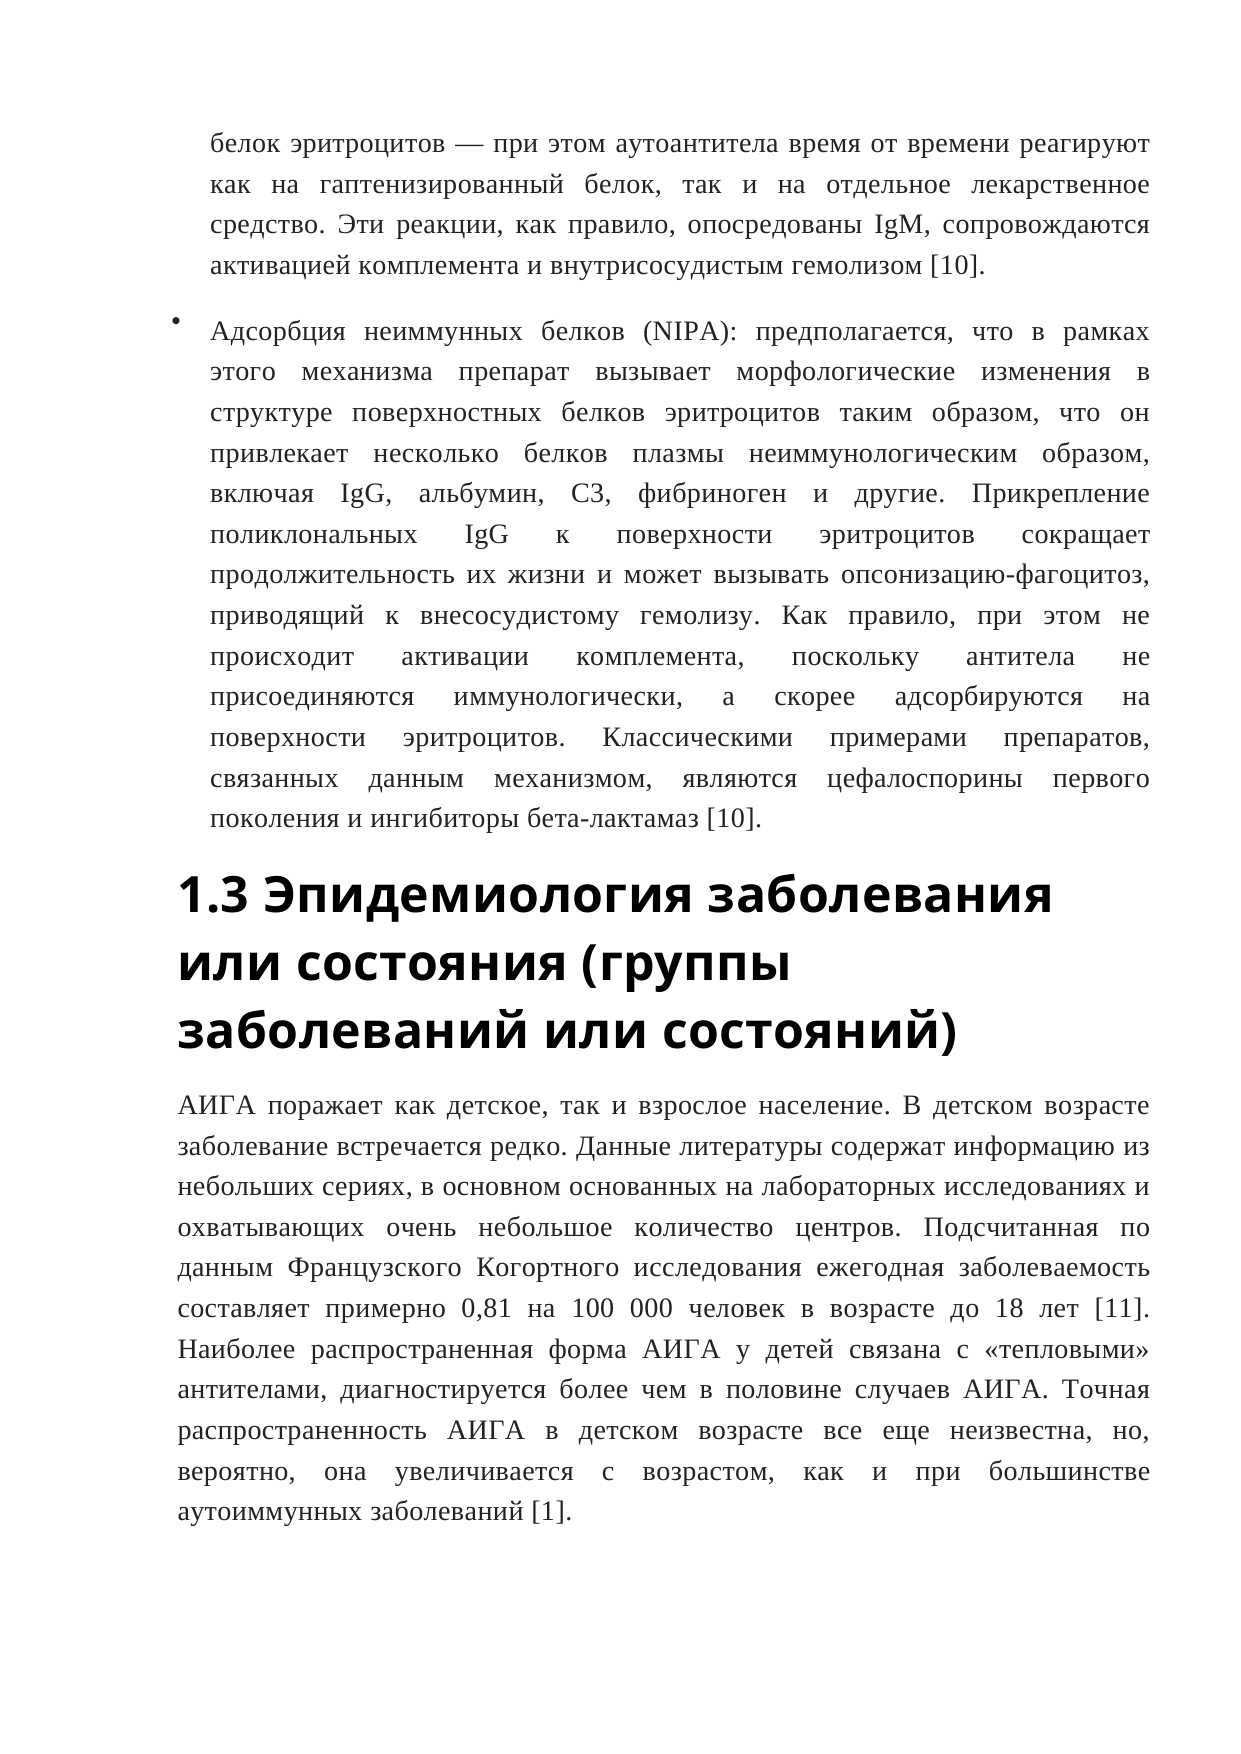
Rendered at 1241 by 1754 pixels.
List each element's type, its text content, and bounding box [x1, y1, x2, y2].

list Адсорбция неиммунных белков (NIPA): предполагается, что в рамках этого механизма препарат вызывает морфологические изменения в структуре поверхностных белков эритроцитов таким образом, что он привлекает несколько белков плазмы неиммунологическим образом, включая IgG, альбумин, С3, фибриноген и другие. Прикрепление поликлональных IgG к поверхности эритроцитов сокращает продолжительность их жизни и может вызывать опсонизацию-фагоцитоз, приводящий к внесосудистому гемолизу. Как правило, при этом не происходит активации комплемента, поскольку антитела не присоединяются иммунологически, а скорее адсорбируются на поверхности эритроцитов. Классическими примерами препаратов, связанных данным механизмом, являются цефалоспорины первого поколения и ингибиторы бета-лактамаз [10]. [172, 306, 1152, 834]
text АИГА поражает как детское, так и взрослое население. В детском возрасте заболевание встречается редко. Данные литературы содержат информацию из небольших сериях, в основном основанных на лабораторных исследованиях и охватывающих очень небольшое количество центров. Подсчитанная по данным Французского Когортного исследования ежегодная заболеваемость составляет примерно 0,81 на 100 000 человек в возрасте до 18 лет [11]. Наиболее распространенная форма АИГА у детей связана с «тепловыми» антителами, диагностируется более чем в половине случаев АИГА. Точная распространенность АИГА в детском возрасте все еще неизвестна, но, вероятно, она увеличивается с возрастом, как и при большинстве аутоиммунных заболеваний [1]. [177, 1080, 1152, 1527]
text 1.3 Эпидемиология заболевания или состояния (группы заболеваний или состояний) [177, 859, 1152, 1063]
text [210, 118, 1152, 281]
